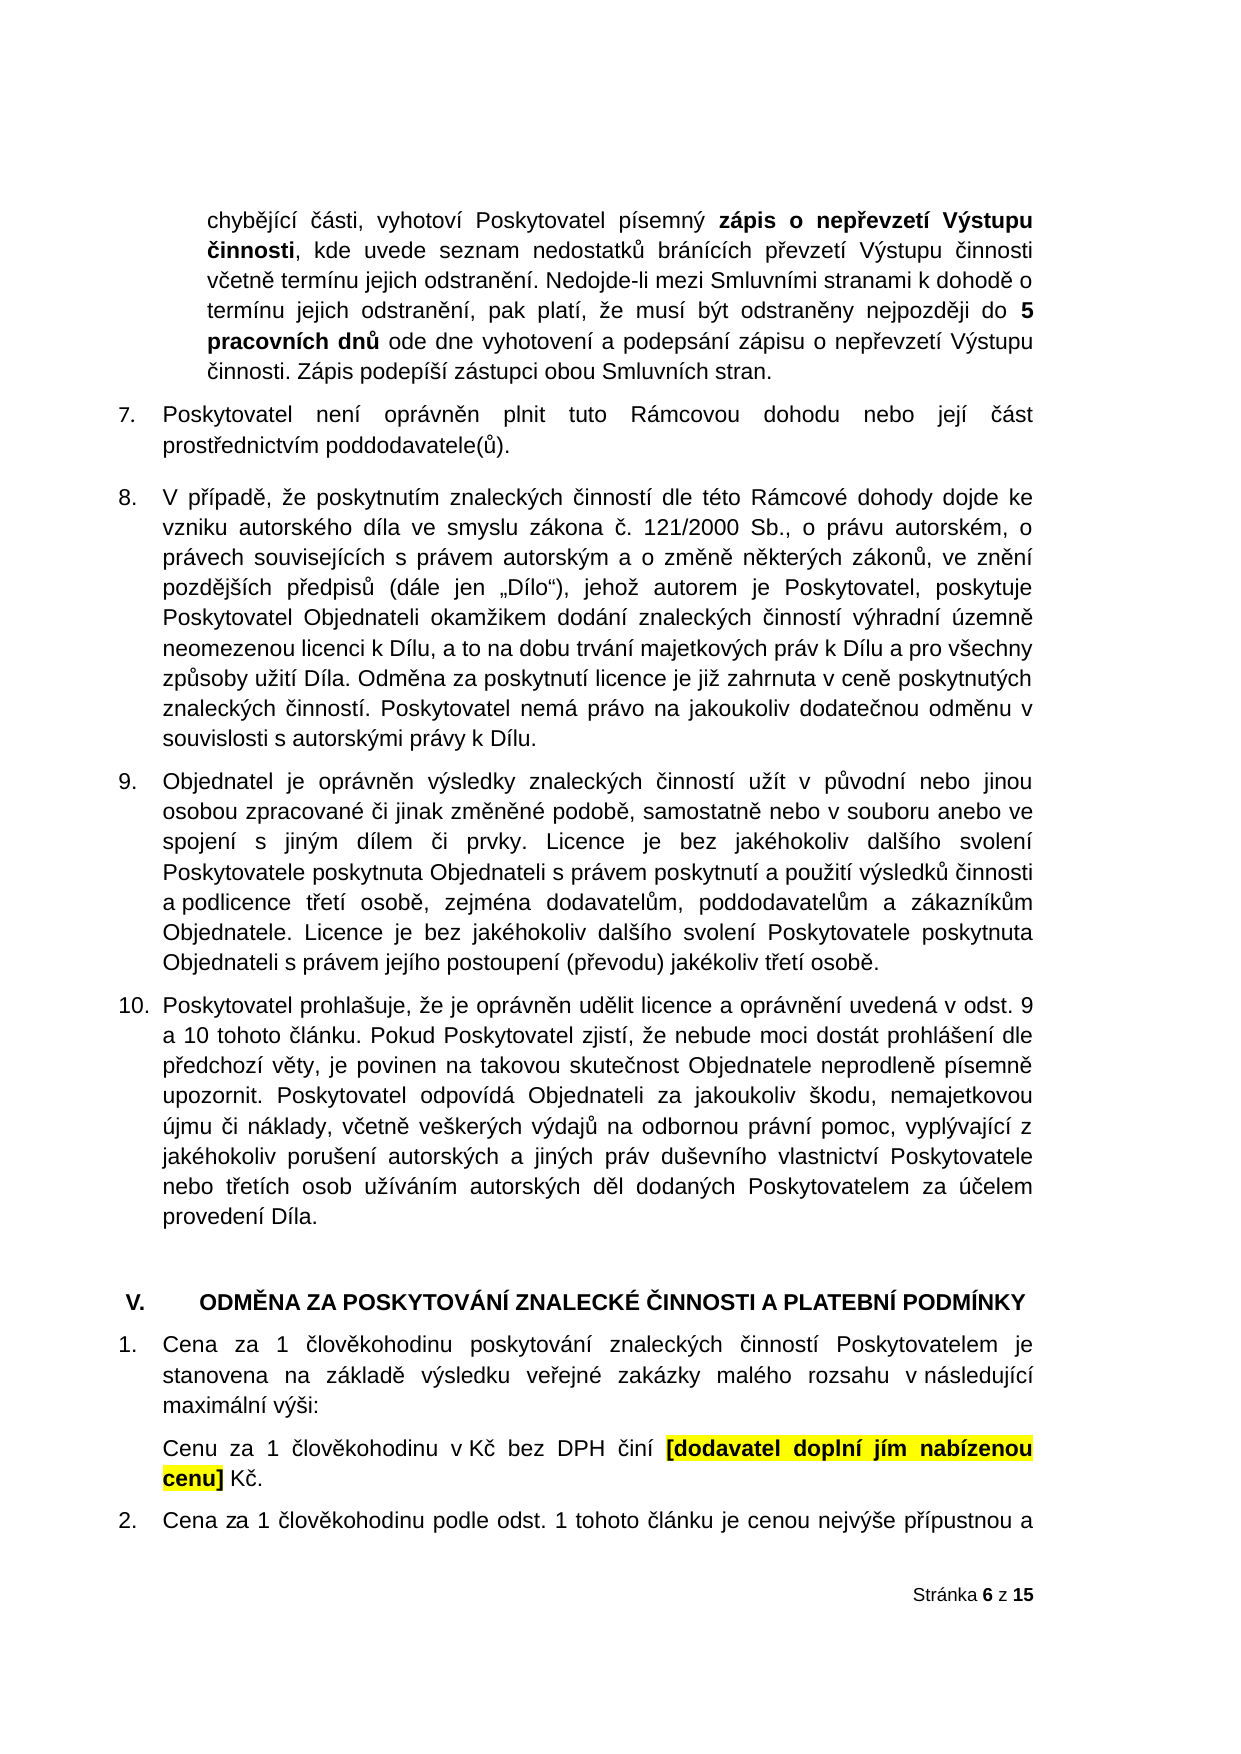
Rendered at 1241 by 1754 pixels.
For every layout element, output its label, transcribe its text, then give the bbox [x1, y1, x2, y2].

list Objednatel je oprávněn výsledky znaleckých činností užít v původní nebo jinou osobou zpracované či jinak změněné podobě, samostatně nebo v souboru anebo ve spojení s jiným dílem či prvky. Licence je bez jakéhokoliv dalšího svolení Poskytovatele poskytnuta Objednateli s právem poskytnutí a použití výsledků činnosti a podlicence třetí osobě, zejména dodavatelům, poddodavatelům a zákazníkům Objednatele. Licence je bez jakéhokoliv dalšího svolení Poskytovatele poskytnuta Objednateli s právem jejího postoupení (převodu) jakékoliv třetí osobě. [118, 768, 1033, 975]
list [162, 207, 1033, 384]
list Cena za 1 člověkohodinu poskytování znaleckých činností Poskytovatelem je stanovena na základě výsledku veřejné zakázky malého rozsahu v následující maximální výši: [118, 1331, 1033, 1418]
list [118, 1507, 1033, 1534]
list V případě, že poskytnutím znaleckých činností dle této Rámcové dohody dojde ke vzniku autorského díla ve smyslu zákona č. 121/2000 Sb., o právu autorském, o právech souvisejících s právem autorským a o změně některých zákonů, ve znění pozdějších předpisů (dále jen „Dílo“), jehož autorem je Poskytovatel, poskytuje Poskytovatel Objednateli okamžikem dodání znaleckých činností výhradní územně neomezenou licenci k Dílu, a to na dobu trvání majetkových práv k Dílu a pro všechny způsoby užití Díla. Odměna za poskytnutí licence je již zahrnuta v ceně poskytnutých znaleckých činností. Poskytovatel nemá právo na jakoukoliv dodatečnou odměnu v souvislosti s autorskými právy k Dílu. [118, 483, 1033, 751]
text V. ODMĚNA ZA POSKYTOVÁNÍ ZNALECKÉ ČINNOSTI A PLATEBNÍ PODMÍNKY [118, 1289, 1033, 1315]
list Poskytovatel prohlašuje, že je oprávněn udělit licence a oprávnění uvedená v odst. 9 a 10 tohoto článku. Pokud Poskytovatel zjistí, že nebude moci dostát prohlášení dle předchozí věty, je povinen na takovou skutečnost Objednatele neprodleně písemně upozornit. Poskytovatel odpovídá Objednateli za jakoukoliv škodu, nemajetkovou újmu či náklady, včetně veškerých výdajů na odbornou právní pomoc, vyplývající z jakéhokoliv porušení autorských a jiných práv duševního vlastnictví Poskytovatele nebo třetích osob užíváním autorských děl dodaných Poskytovatelem za účelem provedení Díla. [118, 992, 1033, 1229]
list Poskytovatel není oprávněn plnit tuto Rámcovou dohodu nebo její část prostřednictvím poddodavatele(ů). [118, 401, 1033, 459]
text Cenu za 1 člověkohodinu v Kč bez DPH činí [dodavatel doplní jím nabízenou cenu] Kč. [162, 1434, 1033, 1491]
